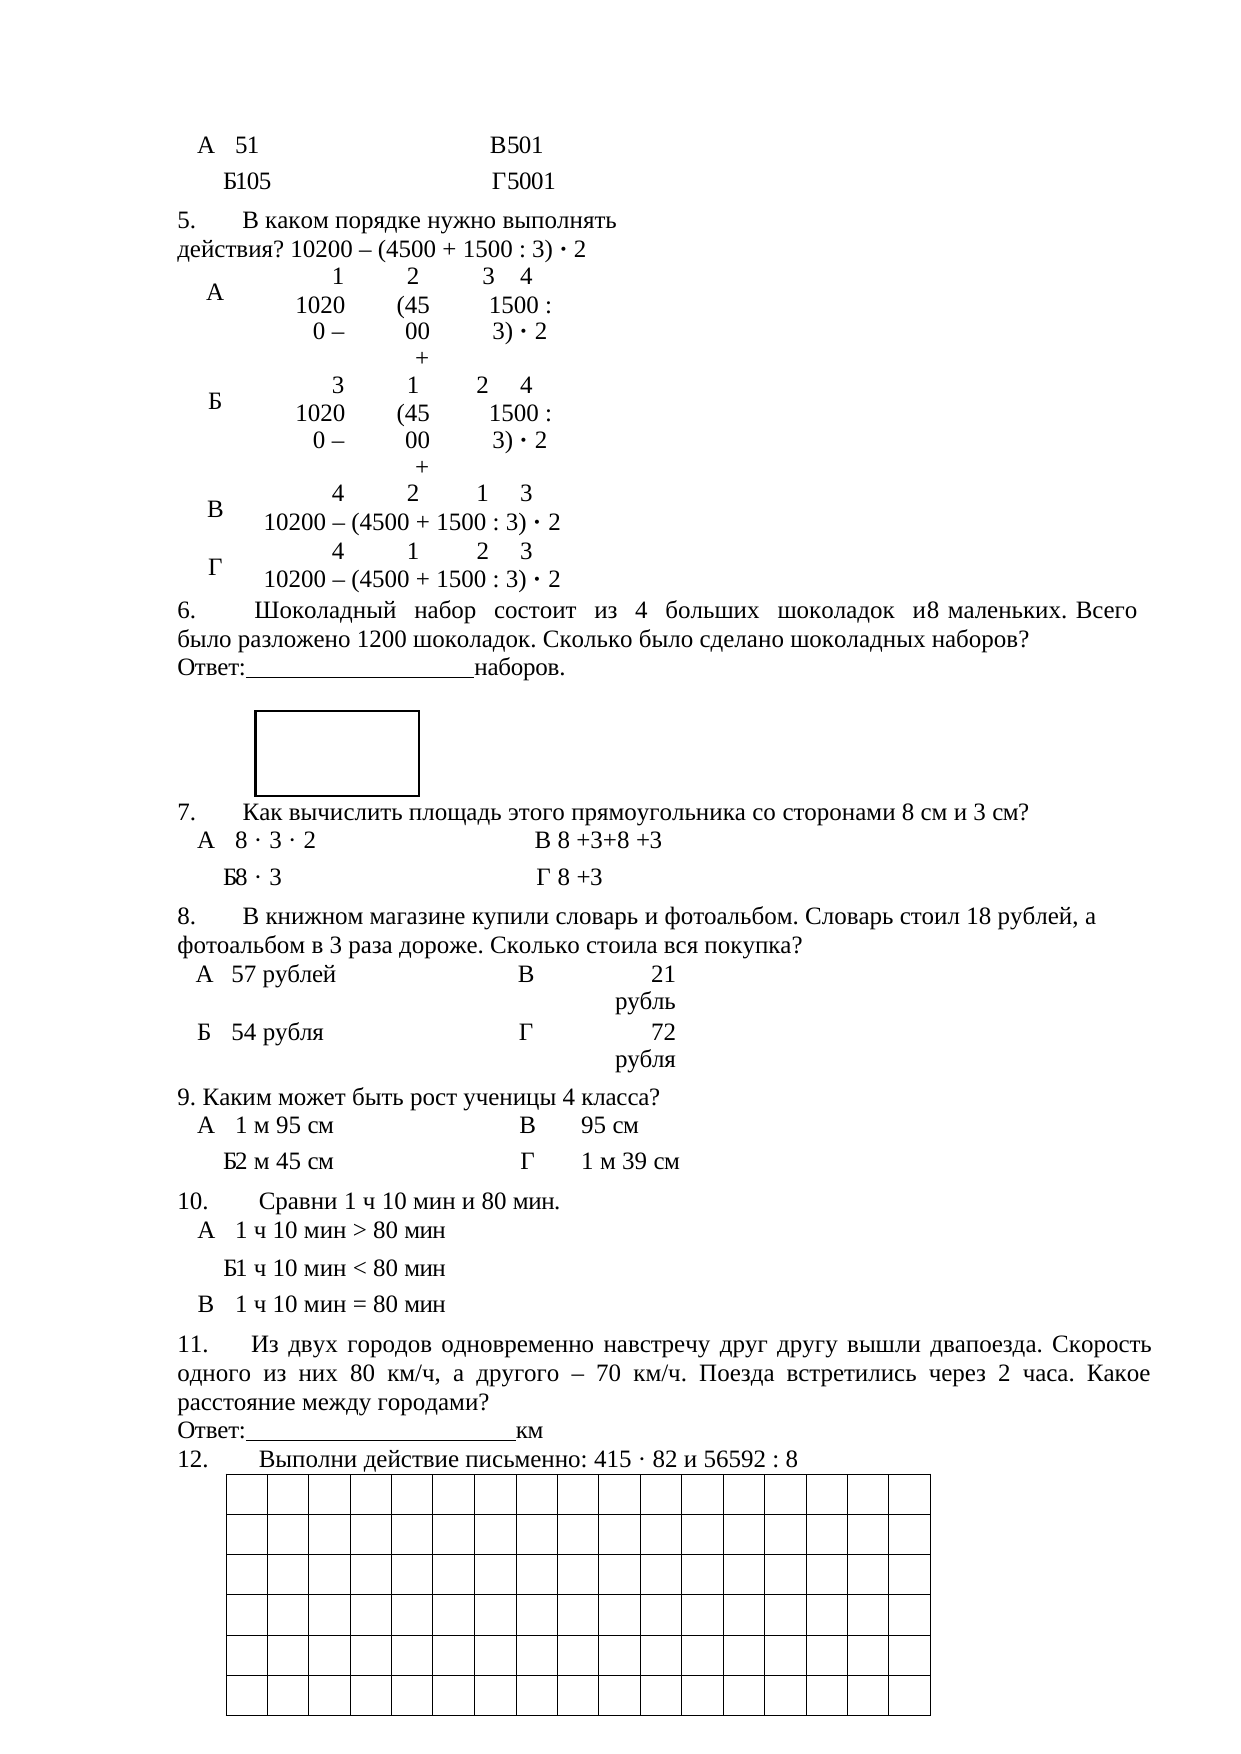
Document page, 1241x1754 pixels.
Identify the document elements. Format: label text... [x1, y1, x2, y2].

list Как вычислить площадь этого прямоугольника со сторонами 8 см и 3 см? [177, 708, 1196, 826]
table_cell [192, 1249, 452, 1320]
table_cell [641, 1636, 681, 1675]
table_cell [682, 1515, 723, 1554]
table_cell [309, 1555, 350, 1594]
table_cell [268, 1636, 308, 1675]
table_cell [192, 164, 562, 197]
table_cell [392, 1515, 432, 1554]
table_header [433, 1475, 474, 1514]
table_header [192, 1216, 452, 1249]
list В каком порядке нужно выполнять действия? 10200 – (4500 + 1500 : 3) · 2 [177, 205, 730, 263]
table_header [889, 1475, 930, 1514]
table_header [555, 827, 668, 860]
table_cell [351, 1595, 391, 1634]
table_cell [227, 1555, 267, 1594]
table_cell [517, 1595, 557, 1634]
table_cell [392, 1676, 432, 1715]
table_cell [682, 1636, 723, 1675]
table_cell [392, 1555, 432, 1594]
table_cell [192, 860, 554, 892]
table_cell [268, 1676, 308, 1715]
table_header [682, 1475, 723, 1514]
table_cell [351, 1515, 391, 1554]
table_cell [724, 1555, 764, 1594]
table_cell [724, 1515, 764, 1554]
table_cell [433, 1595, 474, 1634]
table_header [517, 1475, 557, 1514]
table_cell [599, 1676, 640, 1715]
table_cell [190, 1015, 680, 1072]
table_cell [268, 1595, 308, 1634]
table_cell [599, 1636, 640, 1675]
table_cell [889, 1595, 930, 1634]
list Сравни 1 ч 10 мин и 80 мин. [177, 1186, 1196, 1215]
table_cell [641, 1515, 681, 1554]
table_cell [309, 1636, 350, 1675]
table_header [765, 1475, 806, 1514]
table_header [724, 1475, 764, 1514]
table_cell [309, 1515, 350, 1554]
list Из двух городов одновременно навстречу друг другу вышли двапоезда. Скорость одного из них 80 км/ч, а другого – 70 км/ч. Поезда встретились через 2 часа. Какое расстояние между городами? [177, 1329, 1152, 1415]
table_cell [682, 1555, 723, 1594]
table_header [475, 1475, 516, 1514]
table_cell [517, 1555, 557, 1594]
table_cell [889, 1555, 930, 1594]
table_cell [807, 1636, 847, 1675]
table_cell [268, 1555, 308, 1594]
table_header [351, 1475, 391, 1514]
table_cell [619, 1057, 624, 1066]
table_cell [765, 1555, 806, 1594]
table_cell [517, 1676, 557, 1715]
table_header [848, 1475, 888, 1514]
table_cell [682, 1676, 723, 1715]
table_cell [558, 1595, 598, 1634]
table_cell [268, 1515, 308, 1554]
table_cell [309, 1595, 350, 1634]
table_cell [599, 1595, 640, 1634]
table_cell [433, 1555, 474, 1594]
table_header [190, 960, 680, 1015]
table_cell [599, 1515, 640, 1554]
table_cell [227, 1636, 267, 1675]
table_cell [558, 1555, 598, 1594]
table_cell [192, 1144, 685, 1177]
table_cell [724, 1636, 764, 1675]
list Шоколадный набор состоит из 4 больших шоколадок и8 маленьких. Всего было разложено 1200 шоколадок. Сколько было сделано шоколадных наборов? [177, 595, 1152, 653]
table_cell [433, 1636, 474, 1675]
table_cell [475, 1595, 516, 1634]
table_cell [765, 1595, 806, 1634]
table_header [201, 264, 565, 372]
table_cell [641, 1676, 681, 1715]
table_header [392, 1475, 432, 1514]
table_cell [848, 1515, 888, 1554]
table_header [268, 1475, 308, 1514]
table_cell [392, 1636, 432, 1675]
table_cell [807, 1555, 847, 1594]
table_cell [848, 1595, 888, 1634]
text Ответ: км [177, 1415, 1196, 1444]
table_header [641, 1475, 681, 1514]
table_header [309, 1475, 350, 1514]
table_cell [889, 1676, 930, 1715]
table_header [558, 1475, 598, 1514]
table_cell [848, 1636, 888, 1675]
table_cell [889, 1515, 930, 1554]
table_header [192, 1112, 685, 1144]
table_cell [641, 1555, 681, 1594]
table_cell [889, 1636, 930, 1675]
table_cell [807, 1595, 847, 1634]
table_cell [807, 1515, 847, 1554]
list Выполни действие письменно: 415 · 82 и 56592 : 8 [177, 1444, 1196, 1473]
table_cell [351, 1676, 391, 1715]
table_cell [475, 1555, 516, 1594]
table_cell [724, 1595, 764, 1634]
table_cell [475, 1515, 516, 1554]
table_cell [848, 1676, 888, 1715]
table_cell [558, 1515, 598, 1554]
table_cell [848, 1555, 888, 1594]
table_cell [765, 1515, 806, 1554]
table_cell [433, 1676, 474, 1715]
text Ответ: наборов. [177, 653, 1196, 681]
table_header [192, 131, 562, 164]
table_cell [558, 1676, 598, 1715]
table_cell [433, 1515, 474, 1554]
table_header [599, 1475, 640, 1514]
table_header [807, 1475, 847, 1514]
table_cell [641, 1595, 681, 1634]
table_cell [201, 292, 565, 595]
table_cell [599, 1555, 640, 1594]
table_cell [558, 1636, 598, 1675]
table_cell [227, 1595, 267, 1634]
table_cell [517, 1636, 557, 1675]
list В книжном магазине купили словарь и фотоальбом. Словарь стоил 18 рублей, а фотоальбом в 3 раза дороже. Сколько стоила вся покупка? [177, 902, 1098, 958]
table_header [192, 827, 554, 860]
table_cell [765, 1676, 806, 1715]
list Каким может быть рост ученицы 4 класса? [177, 1082, 1196, 1111]
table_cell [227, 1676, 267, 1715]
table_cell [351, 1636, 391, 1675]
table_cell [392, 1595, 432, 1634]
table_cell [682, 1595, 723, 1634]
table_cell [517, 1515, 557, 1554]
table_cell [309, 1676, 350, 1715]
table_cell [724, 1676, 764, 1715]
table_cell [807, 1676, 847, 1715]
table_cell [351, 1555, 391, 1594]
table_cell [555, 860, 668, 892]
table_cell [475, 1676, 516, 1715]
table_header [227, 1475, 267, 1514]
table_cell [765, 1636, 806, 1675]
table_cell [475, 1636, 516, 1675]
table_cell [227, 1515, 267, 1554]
